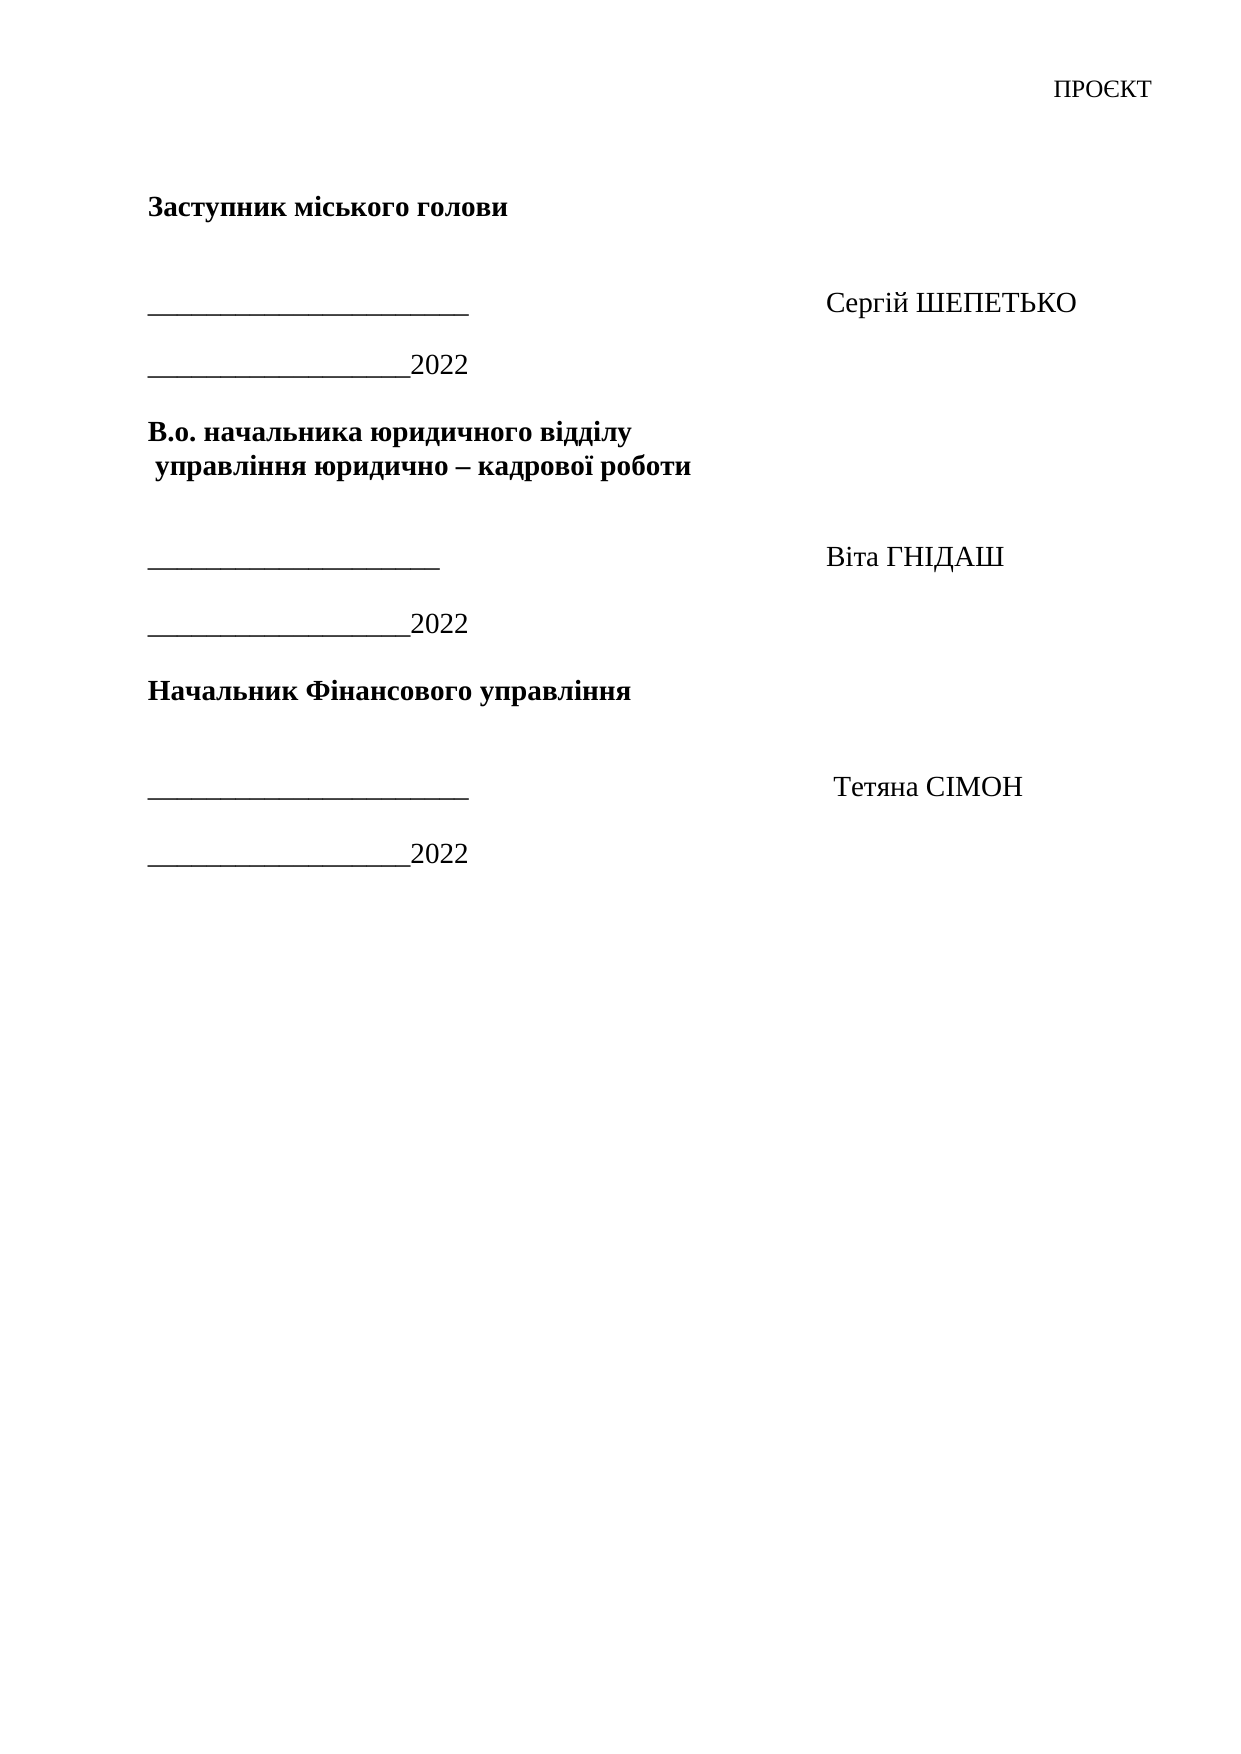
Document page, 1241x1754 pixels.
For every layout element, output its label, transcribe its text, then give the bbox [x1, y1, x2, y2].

text В.о. начальника юридичного відділу [148, 414, 1152, 448]
text ______________________ Сергій ШЕПЕТЬКО [148, 285, 1152, 318]
text __________________2022 [148, 836, 1152, 869]
text ______________________ Тетяна СІМОН [148, 769, 1152, 802]
text управління юридично – кадрової роботи [148, 448, 1152, 481]
text __________________2022 [148, 606, 1152, 639]
text Заступник міського голови [148, 189, 1152, 222]
text __________________2022 [148, 347, 1152, 381]
text ____________________ Віта ГНІДАШ [148, 539, 1152, 572]
text Начальник Фінансового управління [148, 673, 1152, 706]
